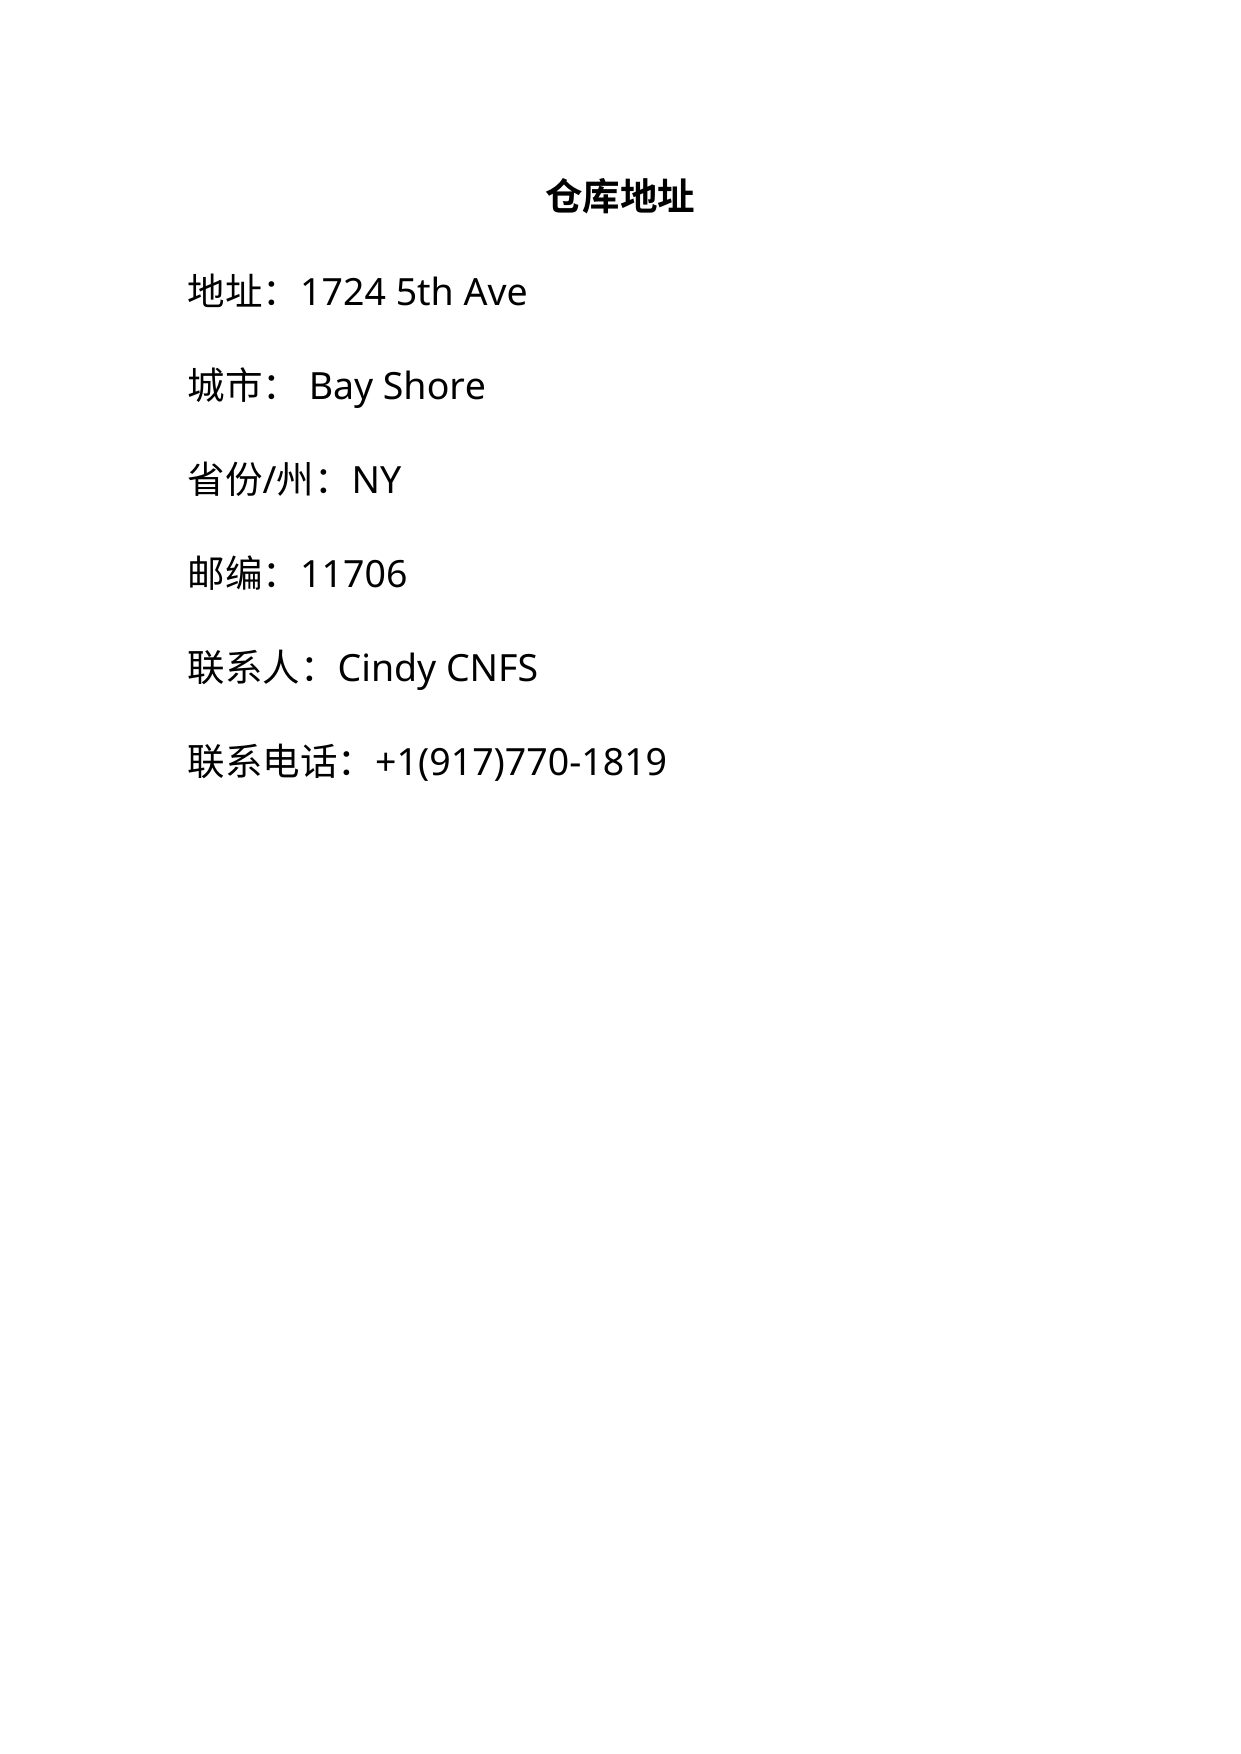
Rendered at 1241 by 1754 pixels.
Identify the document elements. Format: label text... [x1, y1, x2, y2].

text 地址：1724 5th Ave [187, 256, 1053, 321]
text 联系电话：+1(917)770-1819 [187, 727, 1053, 792]
text 仓库地址 [187, 162, 1053, 227]
text 联系人：Cindy CNFS [187, 633, 1053, 698]
text 省份/州：NY [187, 444, 1053, 509]
text 城市： Bay Shore [187, 350, 1053, 415]
text 邮编：11706 [187, 539, 1053, 604]
